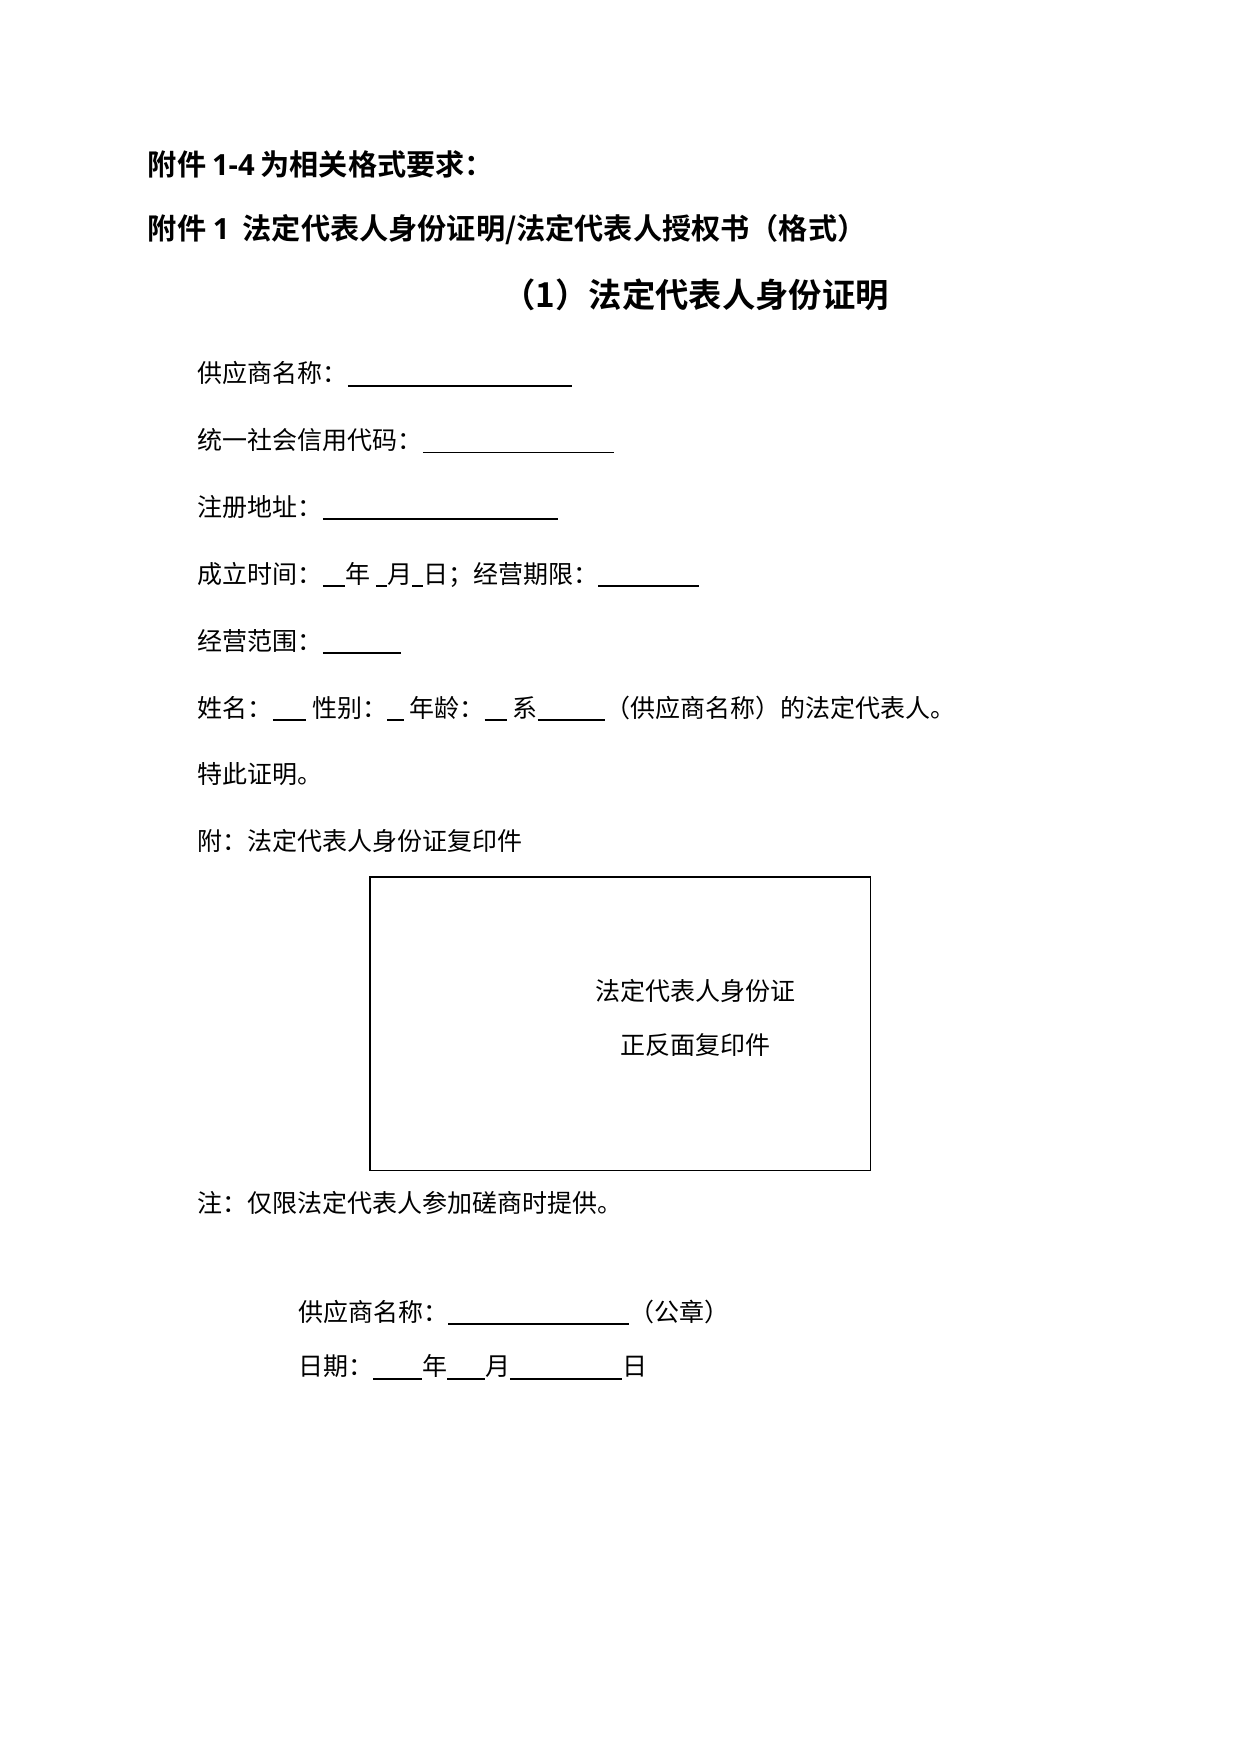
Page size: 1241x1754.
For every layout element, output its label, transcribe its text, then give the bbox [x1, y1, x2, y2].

text 成立时间： 年 月 日；经营期限： [148, 554, 1093, 591]
text 供应商名称： [148, 354, 1093, 390]
text 经营范围： [148, 621, 1093, 657]
text 特此证明。 [148, 755, 1093, 791]
subtitle 附件1-4为相关格式要求： [148, 142, 1093, 184]
table_header 法定代表人身份证 正反面复印件 [371, 878, 870, 1170]
text 附：法定代表人身份证复印件 [148, 822, 1093, 858]
subtitle 附件 1 法定代表人身份证明/法定代表人授权书（格式） [148, 205, 1093, 248]
text 注：仅限法定代表人参加磋商时提供。 [148, 1184, 1093, 1220]
text 供应商名称： （公章） [148, 1292, 1093, 1329]
text （1）法定代表人身份证明 [148, 269, 1093, 317]
text 注册地址： [148, 487, 1093, 524]
text 统一社会信用代码： [148, 421, 1093, 457]
text 日期： 年 月 日 [148, 1347, 1093, 1383]
text 姓名： 性别： 年龄： 系 （供应商名称）的法定代表人。 [148, 688, 1093, 724]
